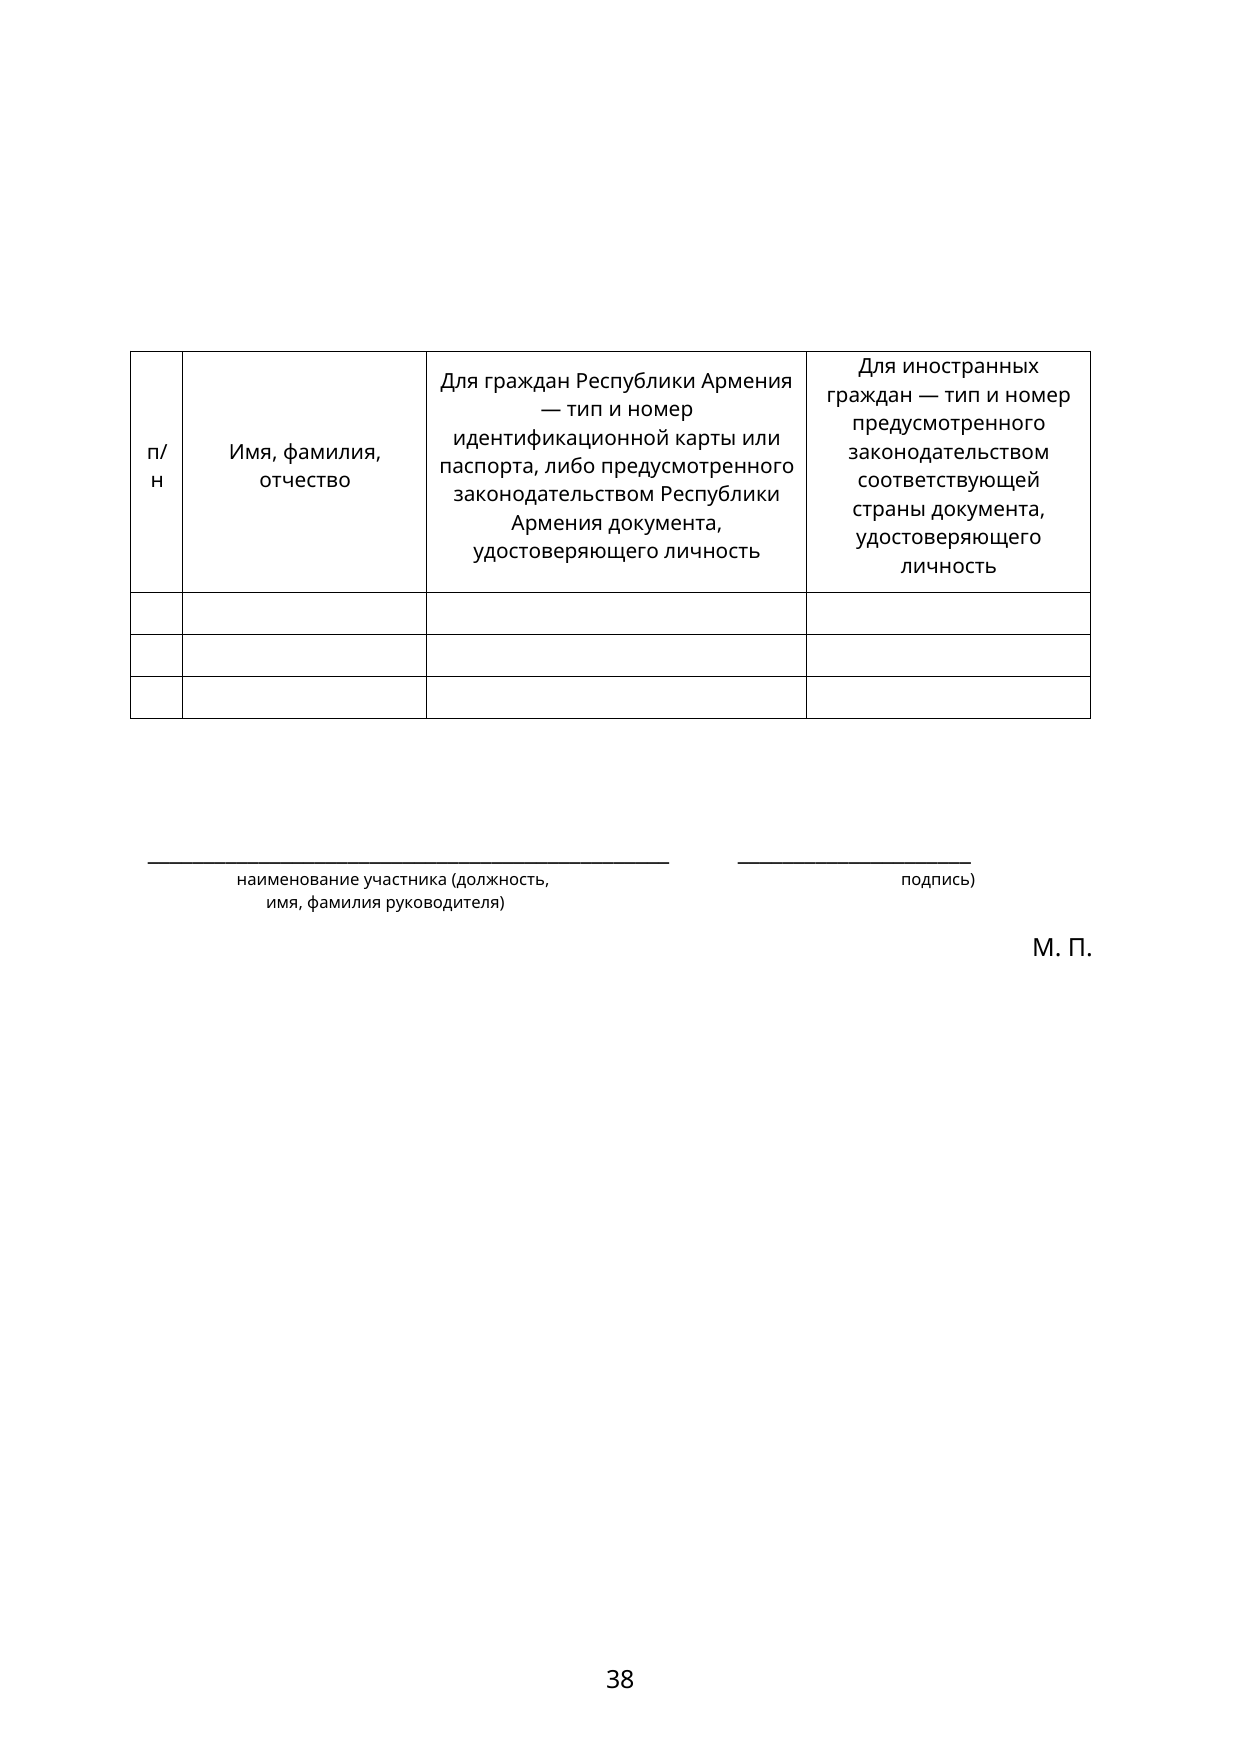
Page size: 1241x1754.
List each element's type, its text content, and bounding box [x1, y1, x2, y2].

table_header Для граждан Республики Армения — тип и номер идентификационной карты или паспорта, либо предусмотренного законодательством Республики Армения документа, удостоверяющего личность [427, 352, 806, 592]
table_header Для иностранных граждан — тип и номер предусмотренного законодательством соответствующей страны документа, удостоверяющего личность [807, 352, 1090, 592]
table_cell [131, 677, 182, 718]
table_cell [131, 593, 182, 634]
table_cell [183, 635, 426, 676]
table_cell [807, 635, 1090, 676]
table_cell [183, 593, 426, 634]
table_header п/н [131, 352, 182, 592]
table_cell [183, 677, 426, 718]
table_header Имя, фамилия, отчество [183, 352, 426, 592]
text имя, фамилия руководителя) [266, 890, 1092, 913]
text _______________________________________________ _____________________ [148, 833, 1092, 867]
table_cell [807, 593, 1090, 634]
text М. П. [148, 929, 1092, 964]
table_cell [427, 593, 806, 634]
table_cell [131, 635, 182, 676]
table_cell [427, 677, 806, 718]
text наименование участника (должность, подпись) [236, 867, 1092, 890]
table_cell [807, 677, 1090, 718]
table_cell [427, 635, 806, 676]
